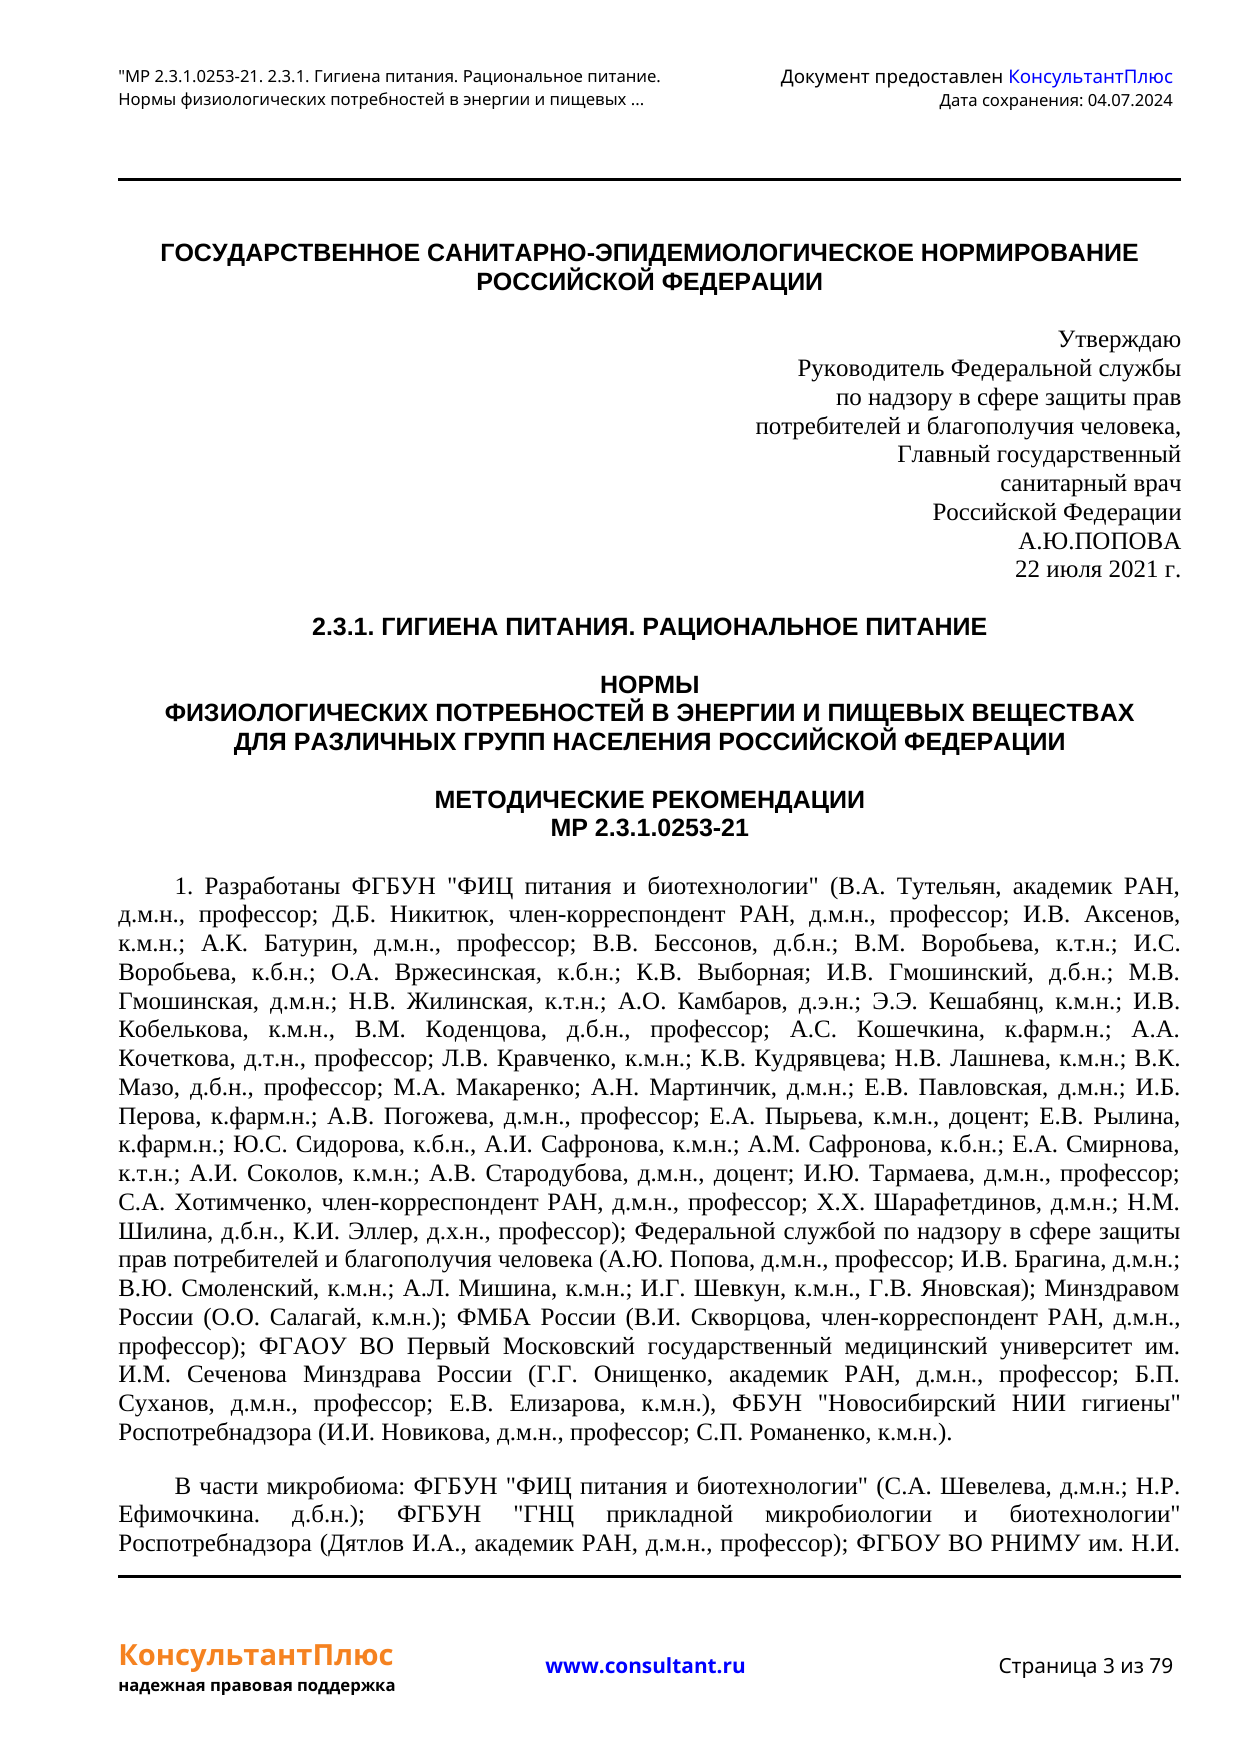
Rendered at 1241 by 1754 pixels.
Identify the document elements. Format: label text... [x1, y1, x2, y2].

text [118, 1471, 1181, 1557]
text 22 июля 2021 г. [118, 554, 1181, 583]
title МЕТОДИЧЕСКИЕ РЕКОМЕНДАЦИИ [118, 784, 1181, 813]
text по надзору в сфере защиты прав [118, 382, 1181, 411]
text 1. Разработаны ФГБУН "ФИЦ питания и биотехнологии" (В.А. Тутельян, академик РАН, д.м.н., профессор; Д.Б. Никитюк, член-корреспондент РАН, д.м.н., профессор; И.В. Аксенов, к.м.н.; А.К. Батурин, д.м.н., профессор; В.В. Бессонов, д.б.н.; В.М. Воробьева, к.т.н.; И.С. Воробьева, к.б.н.; О.А. Вржесинская, к.б.н.; К.В. Выборная; И.В. Гмошинский, д.б.н.; М.В. Гмошинская, д.м.н.; Н.В. Жилинская, к.т.н.; А.О. Камбаров, д.э.н.; Э.Э. Кешабянц, к.м.н.; И.В. Кобелькова, к.м.н., В.М. Коденцова, д.б.н., профессор; А.С. Кошечкина, к.фарм.н.; А.А. Кочеткова, д.т.н., профессор; Л.В. Кравченко, к.м.н.; К.В. Кудрявцева; Н.В. Лашнева, к.м.н.; В.К. Мазо, д.б.н., профессор; М.А. Макаренко; А.Н. Мартинчик, д.м.н.; Е.В. Павловская, д.м.н.; И.Б. Перова, к.фарм.н.; А.В. Погожева, д.м.н., профессор; Е.А. Пырьева, к.м.н., доцент; Е.В. Рылина, к.фарм.н.; Ю.С. Сидорова, к.б.н., А.И. Сафронова, к.м.н.; А.М. Сафронова, к.б.н.; Е.А. Смирнова, к.т.н.; А.И. Соколов, к.м.н.; А.В. Стародубова, д.м.н., доцент; И.Ю. Тармаева, д.м.н., профессор; С.А. Хотимченко, член-корреспондент РАН, д.м.н., профессор; Х.Х. Шарафетдинов, д.м.н.; Н.М. Шилина, д.б.н., К.И. Эллер, д.х.н., профессор); Федеральной службой по надзору в сфере защиты прав потребителей и благополучия человека (А.Ю. Попова, д.м.н., профессор; И.В. Брагина, д.м.н.; В.Ю. Смоленский, к.м.н.; А.Л. Мишина, к.м.н.; И.Г. Шевкун, к.м.н., Г.В. Яновская); Минздравом России (О.О. Салагай, к.м.н.); ФМБА России (В.И. Скворцова, член-корреспондент РАН, д.м.н., профессор); ФГАОУ ВО Первый Московский государственный медицинский университет им. И.М. Сеченова Минздрава России (Г.Г. Онищенко, академик РАН, д.м.н., профессор; Б.П. Суханов, д.м.н., профессор; Е.В. Елизарова, к.м.н.), ФБУН "Новосибирский НИИ гигиены" Роспотребнадзора (И.И. Новикова, д.м.н., профессор; С.П. Романенко, к.м.н.). [118, 871, 1181, 1446]
text Утверждаю [118, 324, 1181, 353]
text А.Ю.ПОПОВА [118, 526, 1181, 554]
title НОРМЫ [118, 669, 1181, 698]
text санитарный врач [118, 468, 1181, 497]
title ФИЗИОЛОГИЧЕСКИХ ПОТРЕБНОСТЕЙ В ЭНЕРГИИ И ПИЩЕВЫХ ВЕЩЕСТВАХ [118, 698, 1181, 727]
title РОССИЙСКОЙ ФЕДЕРАЦИИ [118, 267, 1181, 296]
text Руководитель Федеральной службы [118, 353, 1181, 382]
title МР 2.3.1.0253-21 [118, 813, 1181, 842]
text Российской Федерации [118, 497, 1181, 526]
title 2.3.1. ГИГИЕНА ПИТАНИЯ. РАЦИОНАЛЬНОЕ ПИТАНИЕ [118, 612, 1181, 641]
text Главный государственный [118, 439, 1181, 468]
text потребителей и благополучия человека, [118, 411, 1181, 439]
title ДЛЯ РАЗЛИЧНЫХ ГРУПП НАСЕЛЕНИЯ РОССИЙСКОЙ ФЕДЕРАЦИИ [118, 727, 1181, 756]
title ГОСУДАРСТВЕННОЕ САНИТАРНО-ЭПИДЕМИОЛОГИЧЕСКОЕ НОРМИРОВАНИЕ [118, 238, 1181, 267]
